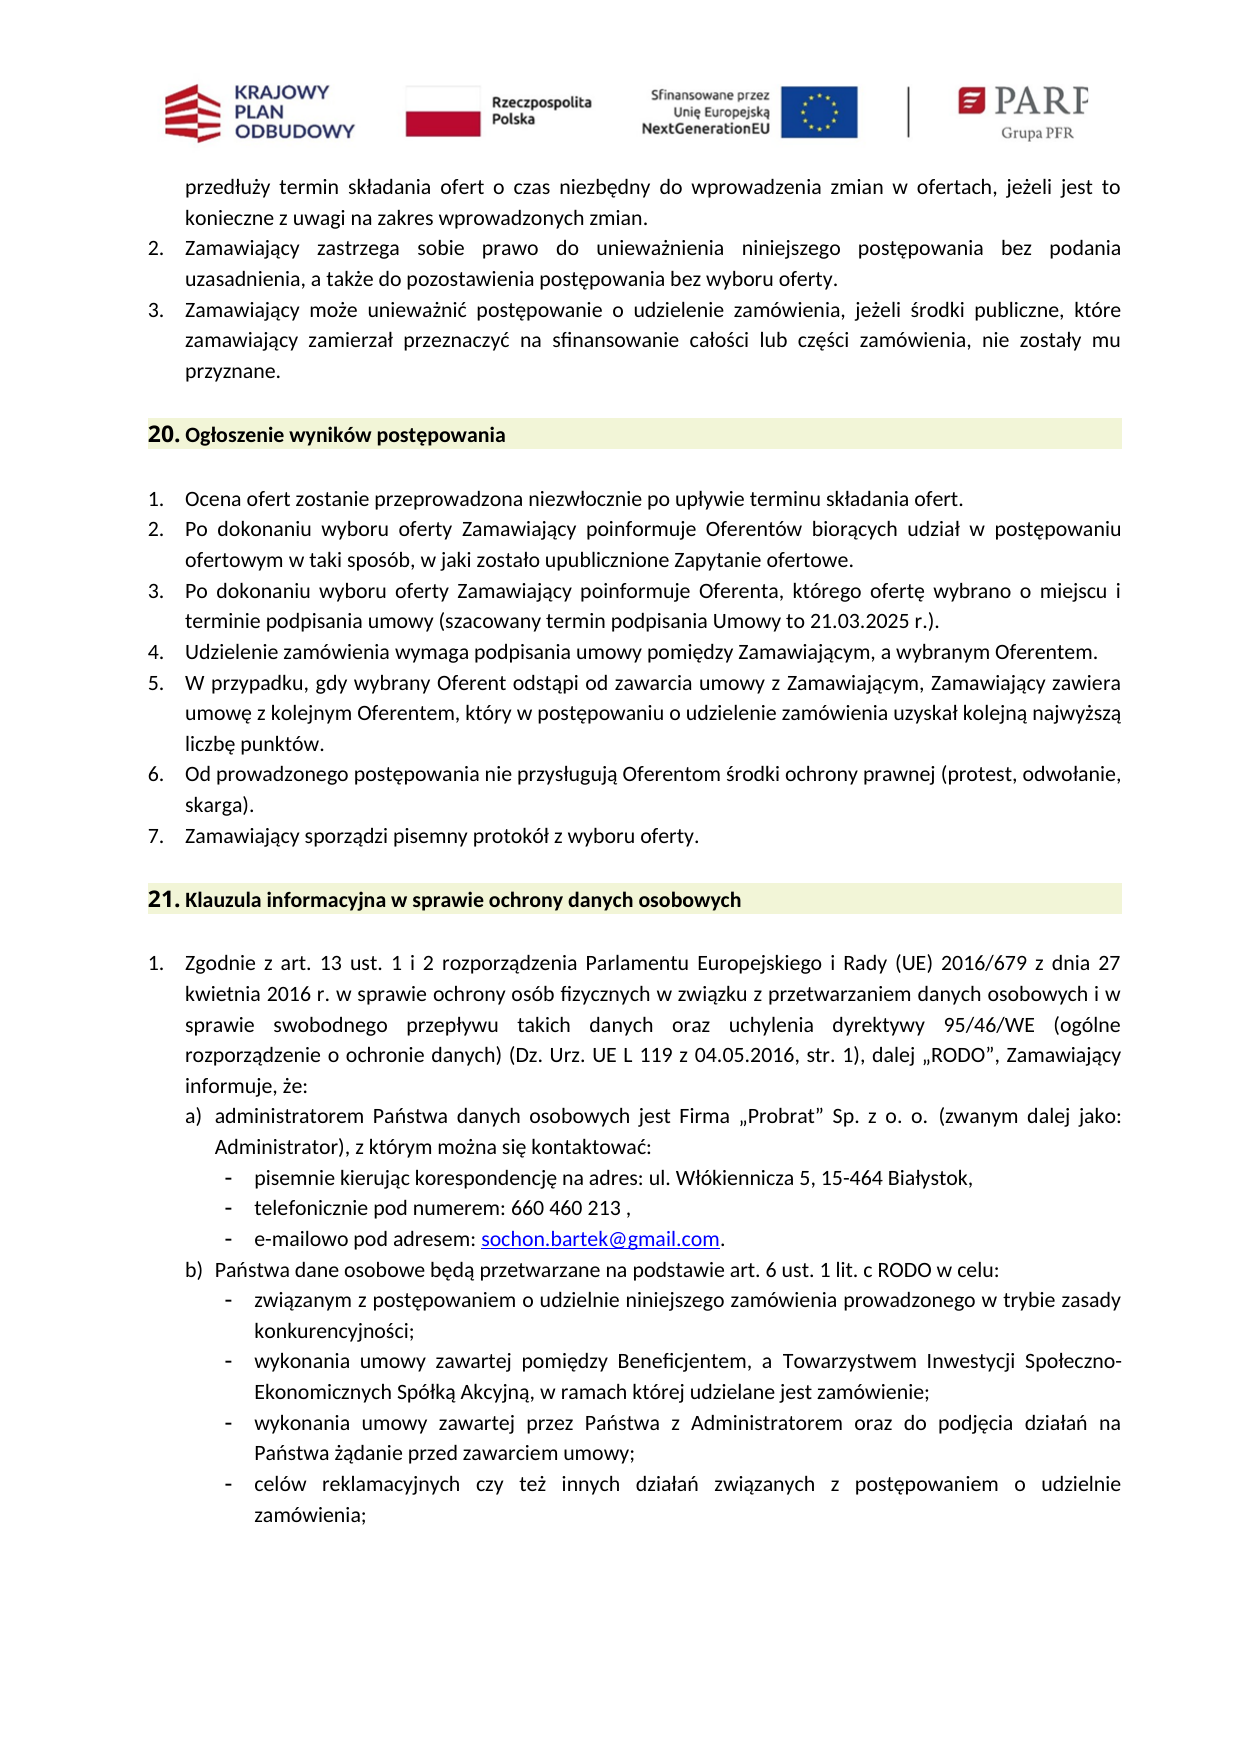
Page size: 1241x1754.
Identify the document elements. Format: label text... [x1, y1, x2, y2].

list wykonania umowy zawartej przez Państwa z Administratorem oraz do podjęcia działań na Państwa żądanie przed zawarciem umowy; [224, 1409, 1122, 1466]
list Udzielenie zamówienia wymaga podpisania umowy pomiędzy Zamawiającym, a wybranym Oferentem. [148, 638, 1122, 665]
list celów reklamacyjnych czy też innych działań związanych z postępowaniem o udzielnie zamówienia; [224, 1470, 1122, 1527]
list Ogłoszenie wyników postępowania [148, 418, 1122, 449]
list Państwa dane osobowe będą przetwarzane na podstawie art. 6 ust. 1 lit. c RODO w celu: [185, 1256, 1122, 1282]
list Od prowadzonego postępowania nie przysługują Oferentom środki ochrony prawnej (protest, odwołanie, skarga). [148, 761, 1122, 818]
list Zamawiający sporządzi pisemny protokół z wyboru oferty. [148, 822, 1122, 848]
list telefonicznie pod numerem: 660 460 213 , [224, 1194, 1122, 1221]
list W przypadku, gdy wybrany Oferent odstąpi od zawarcia umowy z Zamawiającym, Zamawiający zawiera umowę z kolejnym Oferentem, który w postępowaniu o udzielenie zamówienia uzyskał kolejną najwyższą liczbę punktów. [148, 669, 1122, 757]
list pisemnie kierując korespondencję na adres: ul. Włókiennicza 5, 15-464 Białystok, [224, 1164, 1122, 1191]
list Ocena ofert zostanie przeprowadzona niezwłocznie po upływie terminu składania ofert. [148, 485, 1122, 512]
list e-mailowo pod adresem: sochon.bartek@gmail.com. [224, 1225, 1122, 1252]
list Po dokonaniu wyboru oferty Zamawiający poinformuje Oferentów biorących udział w postępowaniu ofertowym w taki sposób, w jaki zostało upublicznione Zapytanie ofertowe. [148, 516, 1122, 573]
list Zamawiający może unieważnić postępowanie o udzielenie zamówienia, jeżeli środki publiczne, które zamawiający zamierzał przeznaczyć na sfinansowanie całości lub części zamówienia, nie zostały mu przyznane. [148, 296, 1122, 384]
list Klauzula informacyjna w sprawie ochrony danych osobowych [148, 883, 1122, 914]
picture [147, 63, 1088, 154]
list wykonania umowy zawartej pomiędzy Beneficjentem, a Towarzystwem Inwestycji Społeczno-Ekonomicznych Spółką Akcyjną, w ramach której udzielane jest zamówienie; [224, 1348, 1122, 1405]
list Zamawiający zastrzega sobie prawo do unieważnienia niniejszego postępowania bez podania uzasadnienia, a także do pozostawienia postępowania bez wyboru oferty. [148, 234, 1122, 292]
list Po dokonaniu wyboru oferty Zamawiający poinformuje Oferenta, którego ofertę wybrano o miejscu i terminie podpisania umowy (szacowany termin podpisania Umowy to 21.03.2025 r.). [148, 577, 1122, 634]
list Zgodnie z art. 13 ust. 1 i 2 rozporządzenia Parlamentu Europejskiego i Rady (UE) 2016/679 z dnia 27 kwietnia 2016 r. w sprawie ochrony osób fizycznych w związku z przetwarzaniem danych osobowych i w sprawie swobodnego przepływu takich danych oraz uchylenia dyrektywy 95/46/WE (ogólne rozporządzenie o ochronie danych) (Dz. Urz. UE L 119 z 04.05.2016, str. 1), dalej „RODO”, Zamawiający informuje, że: [148, 949, 1122, 1099]
list związanym z postępowaniem o udzielnie niniejszego zamówienia prowadzonego w trybie zasady konkurencyjności; [224, 1286, 1122, 1344]
list administratorem Państwa danych osobowych jest Firma „Probrat” Sp. z o. o. (zwanym dalej jako: Administrator), z którym można się kontaktować: [185, 1103, 1122, 1160]
